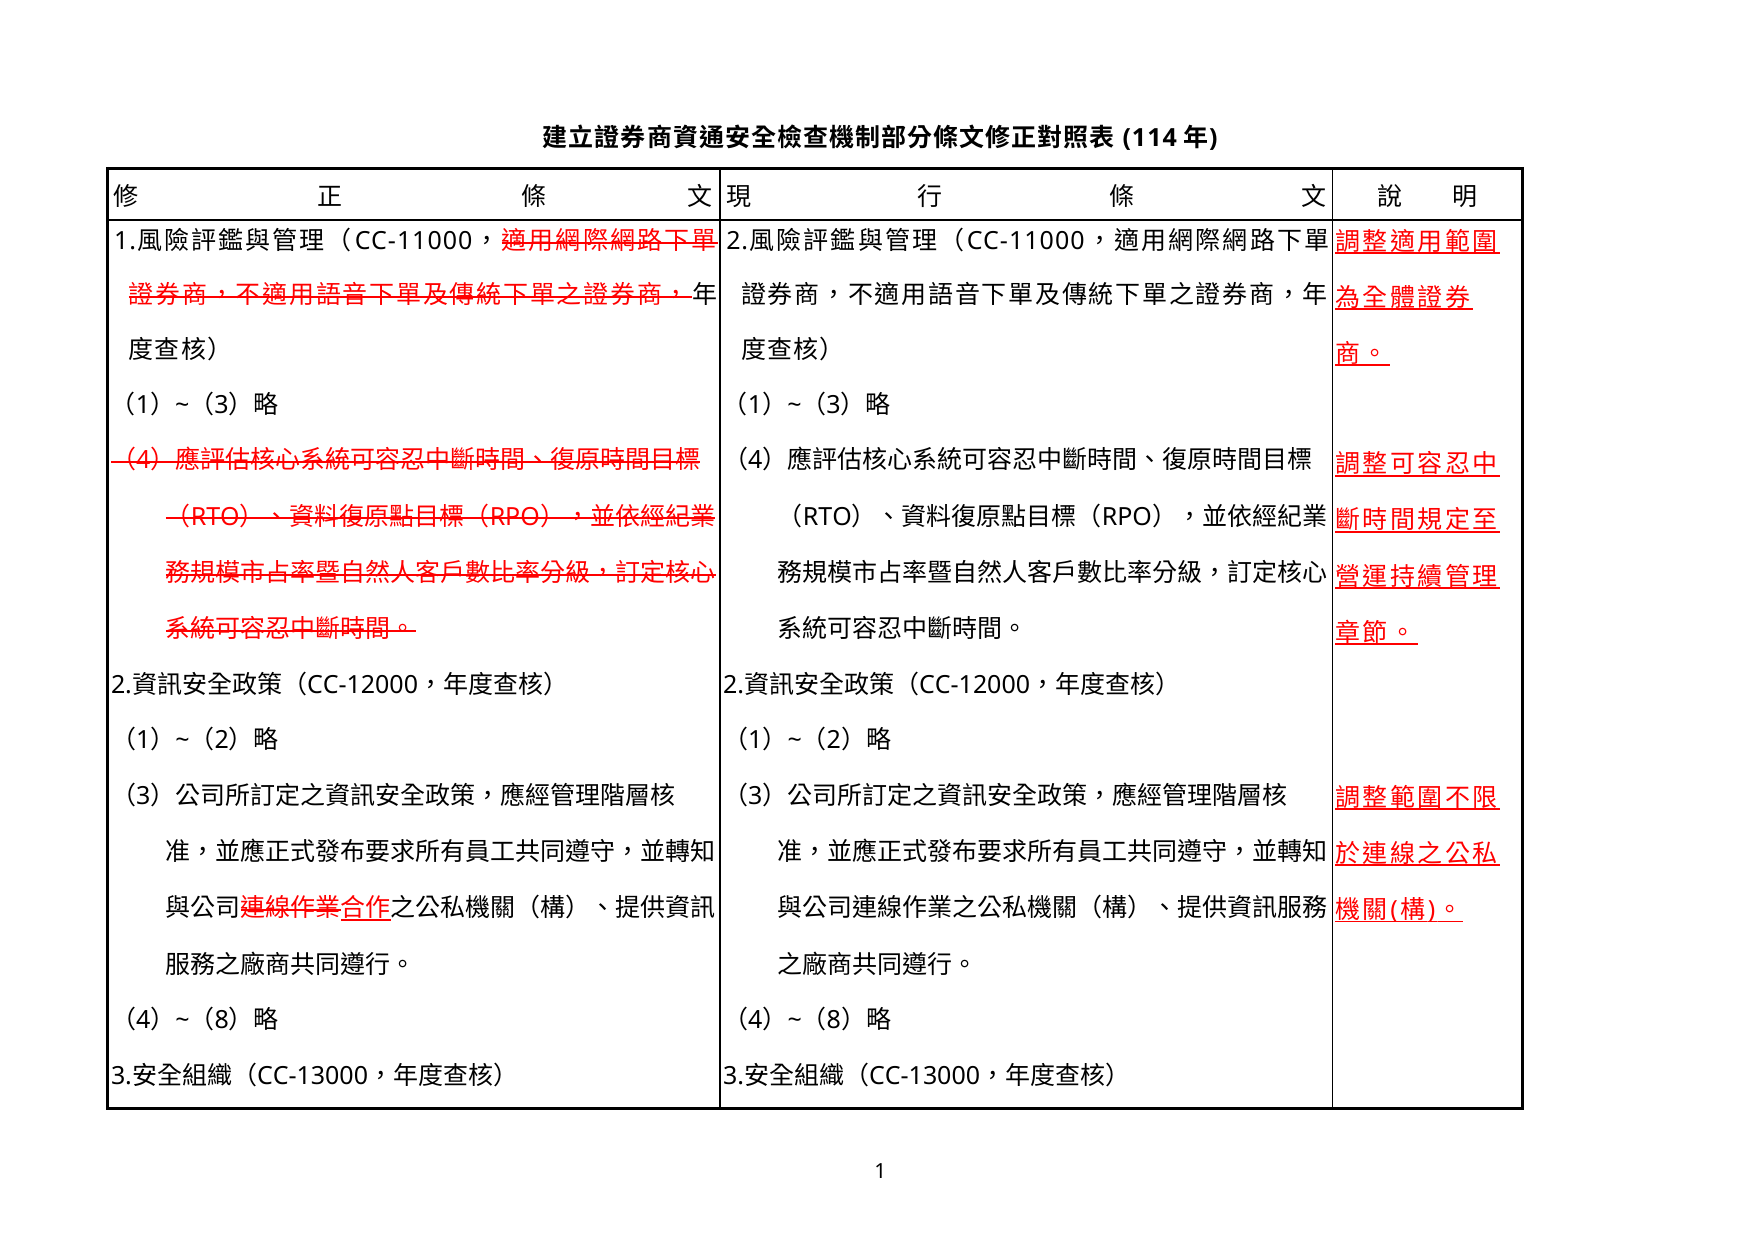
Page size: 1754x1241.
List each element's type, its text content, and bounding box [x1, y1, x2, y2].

subtitle 建立證券商資通安全檢查機制部分條文修正對照表 (114年) [106, 117, 1653, 154]
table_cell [1333, 221, 1521, 1107]
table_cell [109, 221, 719, 1107]
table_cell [721, 221, 1332, 1107]
table_header 修 正 條 文 [109, 170, 719, 219]
table_header 現 行 條 文 [721, 170, 1332, 219]
table_header 說 明 [1333, 170, 1521, 219]
